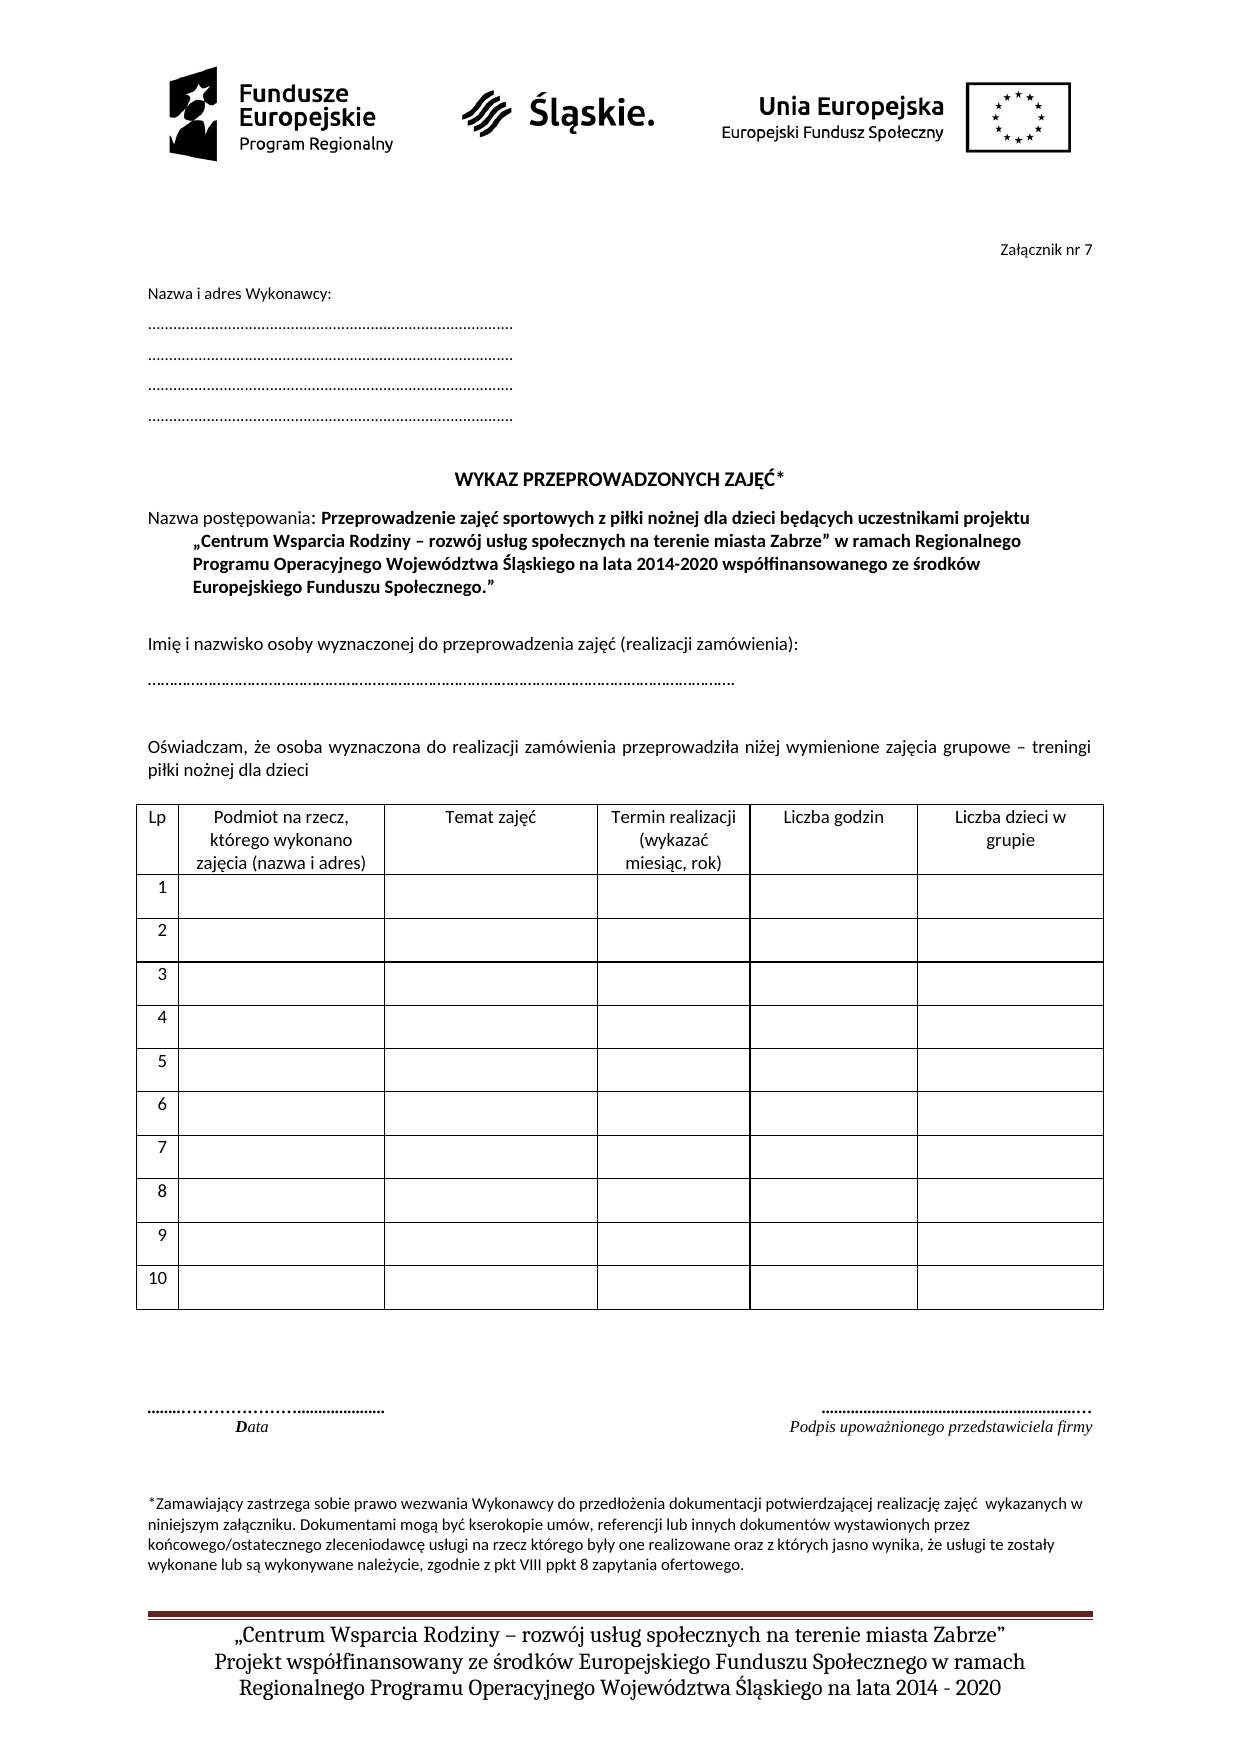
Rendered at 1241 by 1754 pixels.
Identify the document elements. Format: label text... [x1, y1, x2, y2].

table_cell [751, 1049, 917, 1091]
table_cell 4 [137, 1006, 178, 1048]
table_cell [751, 1223, 917, 1265]
table_cell [918, 1092, 1103, 1134]
table_cell [918, 1266, 1103, 1309]
table_cell [598, 1179, 749, 1222]
list Nazwa i adres Wykonawcy: [148, 283, 1093, 303]
table_cell [751, 963, 917, 1004]
table_cell [751, 1179, 917, 1222]
list ....................................................................................... [148, 405, 1093, 425]
table_cell 6 [137, 1092, 178, 1134]
table_cell [918, 919, 1103, 961]
table_cell [751, 1006, 917, 1048]
table_header Lp [137, 805, 178, 874]
table_header Liczba godzin [751, 805, 917, 874]
table_cell [385, 1136, 597, 1178]
table_cell [179, 919, 384, 961]
table_cell 7 [137, 1136, 178, 1178]
list ....................................................................................... [148, 374, 1093, 395]
table_header Liczba dzieci w grupie [918, 805, 1103, 874]
table_cell [385, 919, 597, 961]
table_cell [598, 919, 749, 961]
table_header Temat zajęć [385, 805, 597, 874]
table_cell [598, 875, 749, 917]
table_cell 8 [137, 1179, 178, 1222]
list Imię i nazwisko osoby wyznaczonej do przeprowadzenia zajęć (realizacji zamówienia): [148, 632, 1093, 655]
list *Zamawiający zastrzega sobie prawo wezwania Wykonawcy do przedłożenia dokumentacji potwierdzającej realizację zajęć wykazanych w niniejszym załączniku. Dokumentami mogą być kserokopie umów, referencji lub innych dokumentów wystawionych przez końcowego/ostatecznego zleceniodawcę usługi na rzecz którego były one realizowane oraz z których jasno wynika, że usługi te zostały wykonane lub są wykonywane należycie, zgodnie z pkt VIII ppkt 8 zapytania ofertowego. [148, 1493, 1093, 1575]
table_cell [598, 1092, 749, 1134]
table_cell [385, 1006, 597, 1048]
table_cell [385, 1179, 597, 1222]
table_cell [918, 875, 1103, 917]
table_cell [918, 1179, 1103, 1222]
table_cell [385, 1266, 597, 1309]
table_cell 5 [137, 1049, 178, 1091]
table_cell 3 [137, 963, 178, 1004]
table_cell [385, 1223, 597, 1265]
table_cell [598, 963, 749, 1004]
list Załącznik nr 7 [148, 239, 1093, 259]
table_cell [179, 1049, 384, 1091]
table_cell [751, 1136, 917, 1178]
table_cell [179, 963, 384, 1004]
table_cell [598, 1136, 749, 1178]
list ………………………………………………………………………………………………………………………. [148, 667, 1093, 690]
table_cell [751, 1266, 917, 1309]
table_cell 9 [137, 1223, 178, 1265]
list ....................................................................................... [148, 344, 1093, 364]
table_cell [918, 1223, 1103, 1265]
list ........…………………..................... .............................................................… [148, 1398, 1093, 1417]
table_cell [598, 1266, 749, 1309]
picture [147, 44, 1093, 183]
list ....................................................................................... [148, 314, 1093, 334]
table_cell 1 [137, 875, 178, 917]
table_cell [918, 1136, 1103, 1178]
table_cell [179, 875, 384, 917]
table_cell [179, 1179, 384, 1222]
table_cell [385, 1049, 597, 1091]
table_cell [598, 1049, 749, 1091]
table_cell [918, 1049, 1103, 1091]
table_cell [751, 919, 917, 961]
table_header Podmiot na rzecz, którego wykonano zajęcia (nazwa i adres) [179, 805, 384, 874]
table_cell [179, 1092, 384, 1134]
table_cell 10 [137, 1266, 178, 1309]
list Oświadczam, że osoba wyznaczona do realizacji zamówienia przeprowadziła niżej wymienione zajęcia grupowe – treningi piłki nożnej dla dzieci [148, 736, 1093, 781]
table_cell [598, 1223, 749, 1265]
table_header Termin realizacji (wykazać miesiąc, rok) [598, 805, 749, 874]
table_cell [385, 875, 597, 917]
table_cell [385, 1092, 597, 1134]
table_cell [751, 1092, 917, 1134]
table_cell [179, 1136, 384, 1178]
list WYKAZ PRZEPROWADZONYCH ZAJĘĆ* [148, 466, 1093, 491]
table_cell [179, 1223, 384, 1265]
table_cell [598, 1006, 749, 1048]
table_cell [179, 1266, 384, 1309]
list Data Podpis upoważnionego przedstawiciela firmy [148, 1417, 1093, 1436]
table_cell [179, 1006, 384, 1048]
table_cell 2 [137, 919, 178, 961]
table_cell [385, 963, 597, 1004]
list Nazwa postępowania: Przeprowadzenie zajęć sportowych z piłki nożnej dla dzieci będących uczestnikami projektu „Centrum Wsparcia Rodziny – rozwój usług społecznych na terenie miasta Zabrze” w ramach Regionalnego Programu Operacyjnego Województwa Śląskiego na lata 2014-2020 współfinansowanego ze środków Europejskiego Funduszu Społecznego.” [148, 504, 1093, 598]
table_cell [918, 963, 1103, 1004]
table_cell [918, 1006, 1103, 1048]
table_cell [751, 875, 917, 917]
